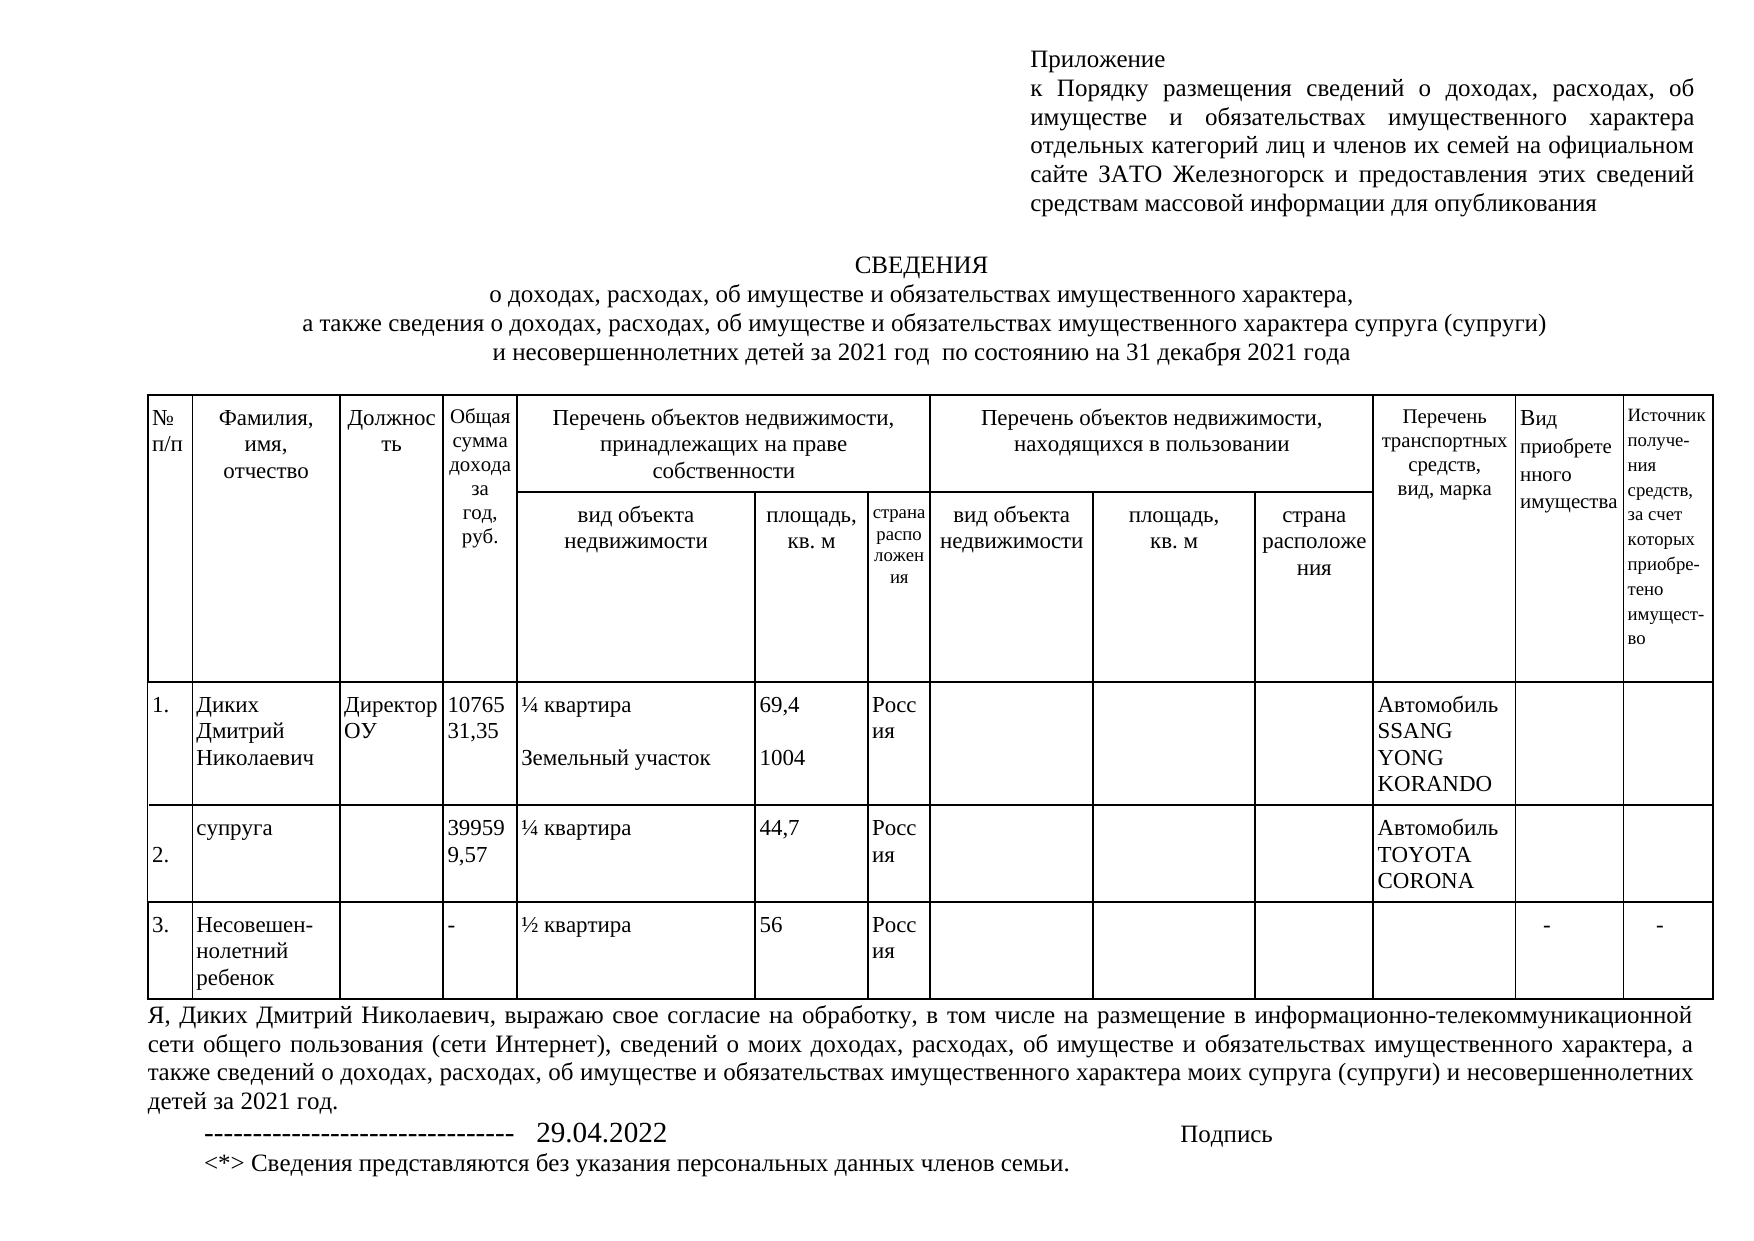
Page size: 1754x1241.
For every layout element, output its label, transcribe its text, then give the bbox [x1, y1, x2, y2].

table_cell супруга [193, 806, 339, 901]
table_cell [1094, 806, 1254, 901]
table_cell ¼ квартира Земельный участок [518, 683, 754, 804]
table_cell [1374, 903, 1515, 998]
table_cell Россия [869, 806, 929, 901]
table_cell 1076531,35 [444, 683, 516, 804]
table_header Перечень объектов недвижимости, принадлежащих на праве собственности [518, 396, 929, 491]
table_header Должность [341, 396, 442, 681]
table_cell [1094, 903, 1254, 998]
text о доходах, расходах, об имуществе и обязательствах имущественного характера, [148, 279, 1695, 308]
table_cell Россия [869, 683, 929, 804]
table_cell [931, 806, 1092, 901]
text и несовершеннолетних детей за 2021 год по состоянию на 31 декабря 2021 года [148, 337, 1695, 365]
table_cell 2. [148, 804, 192, 901]
text Я, Диких Дмитрий Николаевич, выражаю свое согласие на обработку, в том числе на размещение в информационно-телекоммуникационной сети общего пользования (сети Интернет), сведений о моих доходах, расходах, об имуществе и обязательствах имущественного характера, а также сведений о доходах, расходах, об имуществе и обязательствах имущественного характера моих супруга (супруги) и несовершеннолетних детей за 2021 год. [148, 1000, 1695, 1115]
table_cell страна расположения [1256, 493, 1372, 681]
table_cell [1256, 806, 1372, 901]
table_header Приложение к Порядку размещения сведений о доходах, расходах, об имуществе и обязательствах имущественного характера отдельных категорий лиц и членов их семей на официальном сайте ЗАТО Железногорск и предоставления этих сведений средствам массовой информации для опубликования [1019, 44, 1706, 250]
table_cell 69,4 1004 [756, 683, 867, 804]
table_cell [931, 683, 1092, 804]
table_cell Автомобиль TOYOTA CORONA [1374, 806, 1515, 901]
table_header Источник получе-ния средств, за счет которых приобре-тено имущест-во [1624, 396, 1712, 681]
table_cell 399599,57 [444, 806, 516, 901]
table_cell 1. [148, 683, 192, 804]
table_cell Автомобиль SSANG YONG KORANDO [1374, 683, 1515, 804]
table_cell - [444, 903, 516, 998]
table_cell 3. [149, 903, 192, 998]
table_cell 56 [756, 903, 867, 998]
table_cell [1516, 683, 1623, 804]
table_cell [1256, 903, 1372, 998]
table_header № п/п [149, 396, 192, 681]
table_cell ½ квартира [518, 903, 754, 998]
table_cell страна расположения [869, 493, 929, 681]
table_header Фамилия, имя, отчество [193, 396, 339, 681]
table_cell [1624, 806, 1712, 901]
table_cell - [1516, 903, 1623, 998]
table_header Перечень транспортных средств, вид, марка [1374, 396, 1515, 681]
text а также сведения о доходах, расходах, об имуществе и обязательствах имущественного характера супруга (супруги) [148, 308, 1695, 337]
text СВЕДЕНИЯ [148, 250, 1695, 279]
table_cell вид объекта недвижимости [518, 493, 754, 681]
table_cell Несовешен-нолетний ребенок [193, 903, 339, 998]
table_cell [1624, 683, 1712, 804]
table_cell Россия [869, 903, 929, 998]
table_cell [931, 903, 1092, 998]
table_header Перечень объектов недвижимости, находящихся в пользовании [931, 396, 1372, 491]
text <*> Сведения представляются без указания персональных данных членов семьи. [148, 1148, 1695, 1177]
table_cell вид объекта недвижимости [931, 493, 1092, 681]
table_cell Директор ОУ [341, 683, 442, 804]
table_cell ¼ квартира [518, 806, 754, 901]
table_header Вид приобретенного имущества [1516, 396, 1623, 681]
table_header Общая сумма дохода за год, руб. [444, 396, 516, 681]
table_cell площадь, кв. м [756, 493, 867, 681]
table_cell 44,7 [756, 806, 867, 901]
table_cell [341, 806, 442, 901]
table_cell Диких Дмитрий Николаевич [193, 683, 339, 804]
table_cell - [1624, 903, 1712, 998]
table_cell [1256, 683, 1372, 804]
table_cell [1094, 683, 1254, 804]
text -------------------------------- 29.04.2022 Подпись [148, 1115, 1695, 1148]
table_cell [1516, 806, 1623, 901]
table_cell площадь, кв. м [1094, 493, 1254, 681]
table_cell [341, 903, 442, 998]
